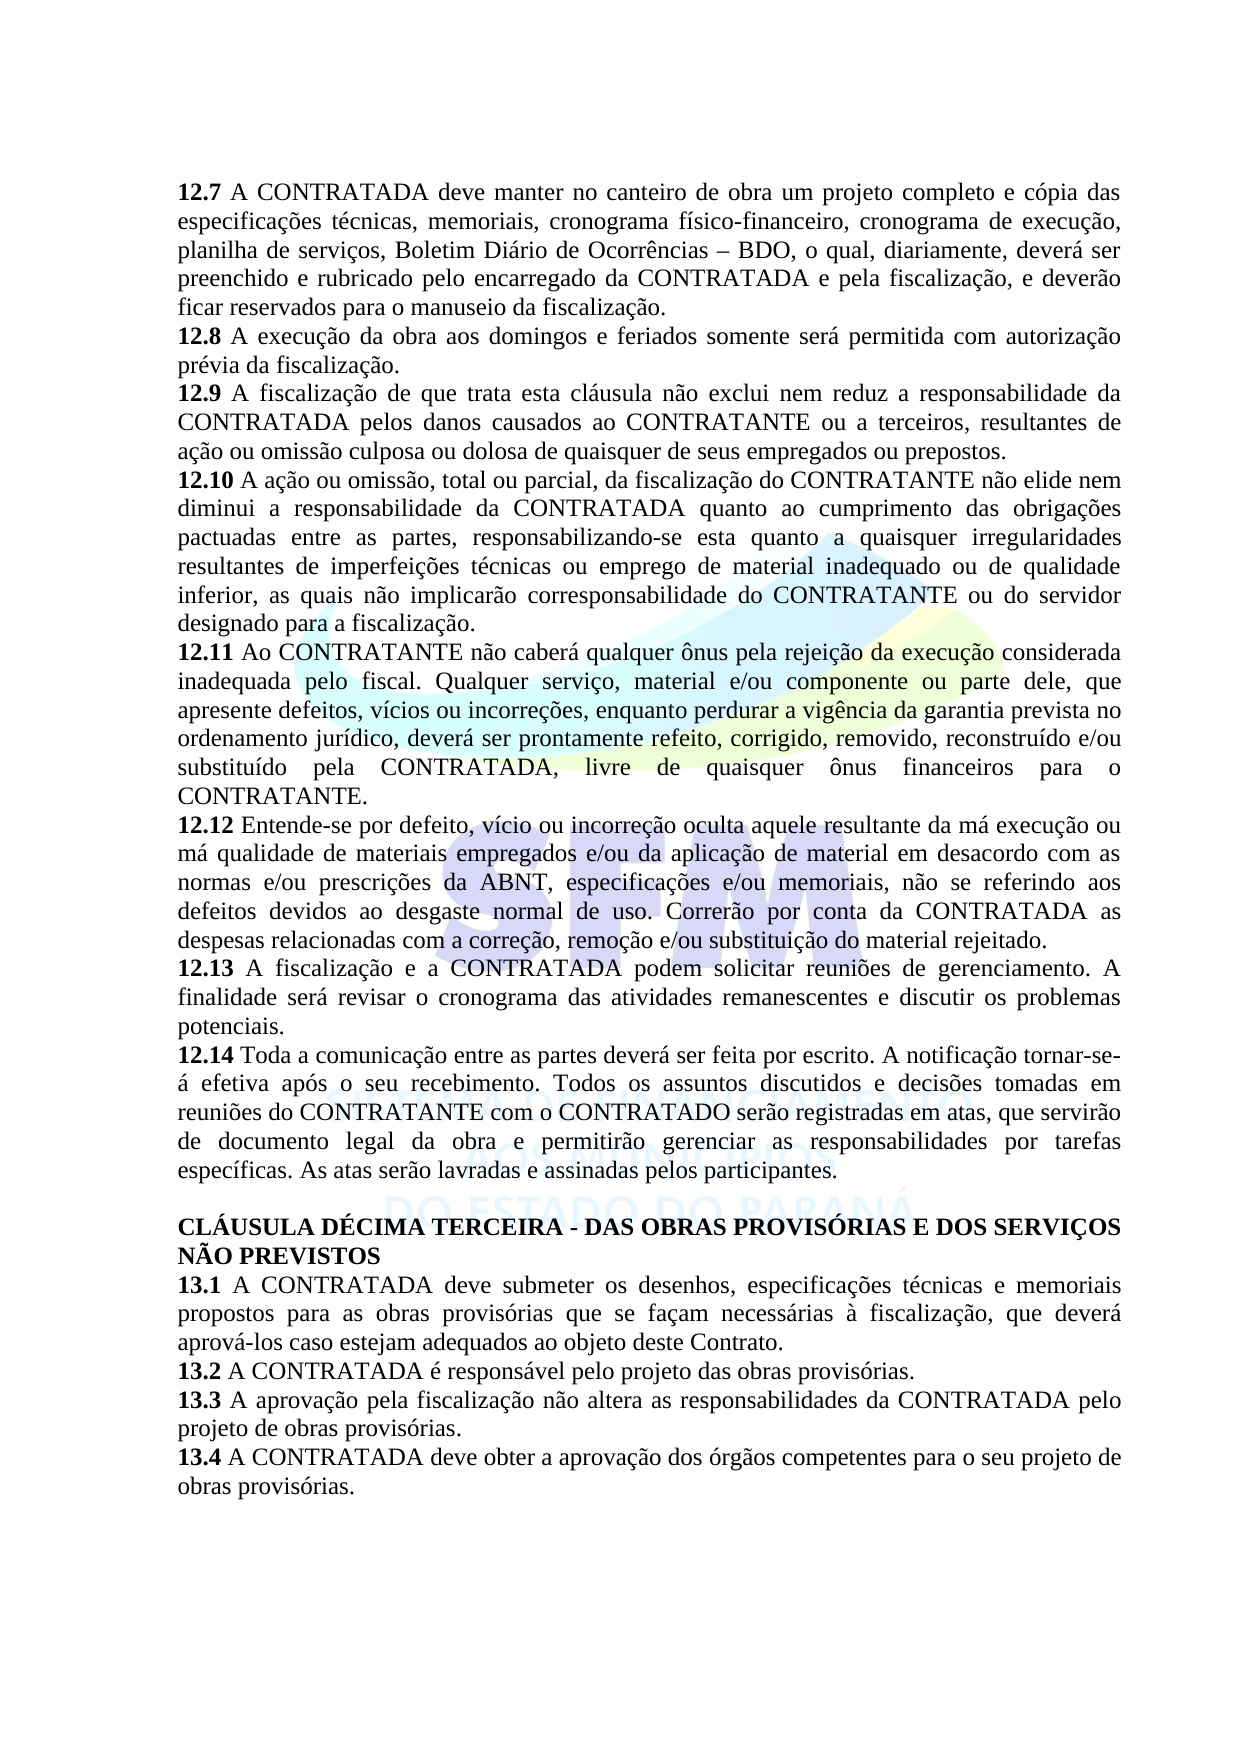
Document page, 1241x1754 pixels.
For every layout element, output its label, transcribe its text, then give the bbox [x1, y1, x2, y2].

text 12.7 A CONTRATADA deve manter no canteiro de obra um projeto completo e cópia das especificações técnicas, memoriais, cronograma físico-financeiro, cronograma de execução, planilha de serviços, Boletim Diário de Ocorrências – BDO, o qual, diariamente, deverá ser preenchido e rubricado pelo encarregado da CONTRATADA e pela fiscalização, e deverão ficar reservados para o manuseio da fiscalização. [177, 177, 1122, 321]
text 12.10 A ação ou omissão, total ou parcial, da fiscalização do CONTRATANTE não elide nem diminui a responsabilidade da CONTRATADA quanto ao cumprimento das obrigações pactuadas entre as partes, responsabilizando-se esta quanto a quaisquer irregularidades resultantes de imperfeições técnicas ou emprego de material inadequado ou de qualidade inferior, as quais não implicarão corresponsabilidade do CONTRATANTE ou do servidor designado para a fiscalização. [177, 465, 1122, 637]
text 12.13 A fiscalização e a CONTRATADA podem solicitar reuniões de gerenciamento. A finalidade será revisar o cronograma das atividades remanescentes e discutir os problemas potenciais. [177, 953, 1122, 1040]
text 12.11 Ao CONTRATANTE não caberá qualquer ônus pela rejeição da execução considerada inadequada pelo fiscal. Qualquer serviço, material e/ou componente ou parte dele, que apresente defeitos, vícios ou incorreções, enquanto perdurar a vigência da garantia prevista no ordenamento jurídico, deverá ser prontamente refeito, corrigido, removido, reconstruído e/ou substituído pela CONTRATADA, livre de quaisquer ônus financeiros para o CONTRATANTE. [177, 637, 1122, 810]
text 13.3 A aprovação pela fiscalização não altera as responsabilidades da CONTRATADA pelo projeto de obras provisórias. [177, 1385, 1122, 1442]
text 12.8 A execução da obra aos domingos e feriados somente será permitida com autorização prévia da fiscalização. [177, 321, 1122, 378]
text CLÁUSULA DÉCIMA TERCEIRA - DAS OBRAS PROVISÓRIAS E DOS SERVIÇOS NÃO PREVISTOS [177, 1212, 1122, 1270]
text 13.2 A CONTRATADA é responsável pelo projeto das obras provisórias. [177, 1356, 1122, 1385]
text 13.1 A CONTRATADA deve submeter os desenhos, especificações técnicas e memoriais propostos para as obras provisórias que se façam necessárias à fiscalização, que deverá aprová-los caso estejam adequados ao objeto deste Contrato. [177, 1270, 1122, 1356]
text 13.4 A CONTRATADA deve obter a aprovação dos órgãos competentes para o seu projeto de obras provisórias. [177, 1442, 1122, 1500]
text 12.9 A fiscalização de que trata esta cláusula não exclui nem reduz a responsabilidade da CONTRATADA pelos danos causados ao CONTRATANTE ou a terceiros, resultantes de ação ou omissão culposa ou dolosa de quaisquer de seus empregados ou prepostos. [177, 378, 1122, 465]
text 12.12 Entende-se por defeito, vício ou incorreção oculta aquele resultante da má execução ou má qualidade de materiais empregados e/ou da aplicação de material em desacordo com as normas e/ou prescrições da ABNT, especificações e/ou memoriais, não se referindo aos defeitos devidos ao desgaste normal de uso. Correrão por conta da CONTRATADA as despesas relacionadas com a correção, remoção e/ou substituição do material rejeitado. [177, 810, 1122, 953]
text 12.14 Toda a comunicação entre as partes deverá ser feita por escrito. A notificação tornar-se-á efetiva após o seu recebimento. Todos os assuntos discutidos e decisões tomadas em reuniões do CONTRATANTE com o CONTRATADO serão registradas em atas, que servirão de documento legal da obra e permitirão gerenciar as responsabilidades por tarefas específicas. As atas serão lavradas e assinadas pelos participantes. [177, 1040, 1122, 1183]
